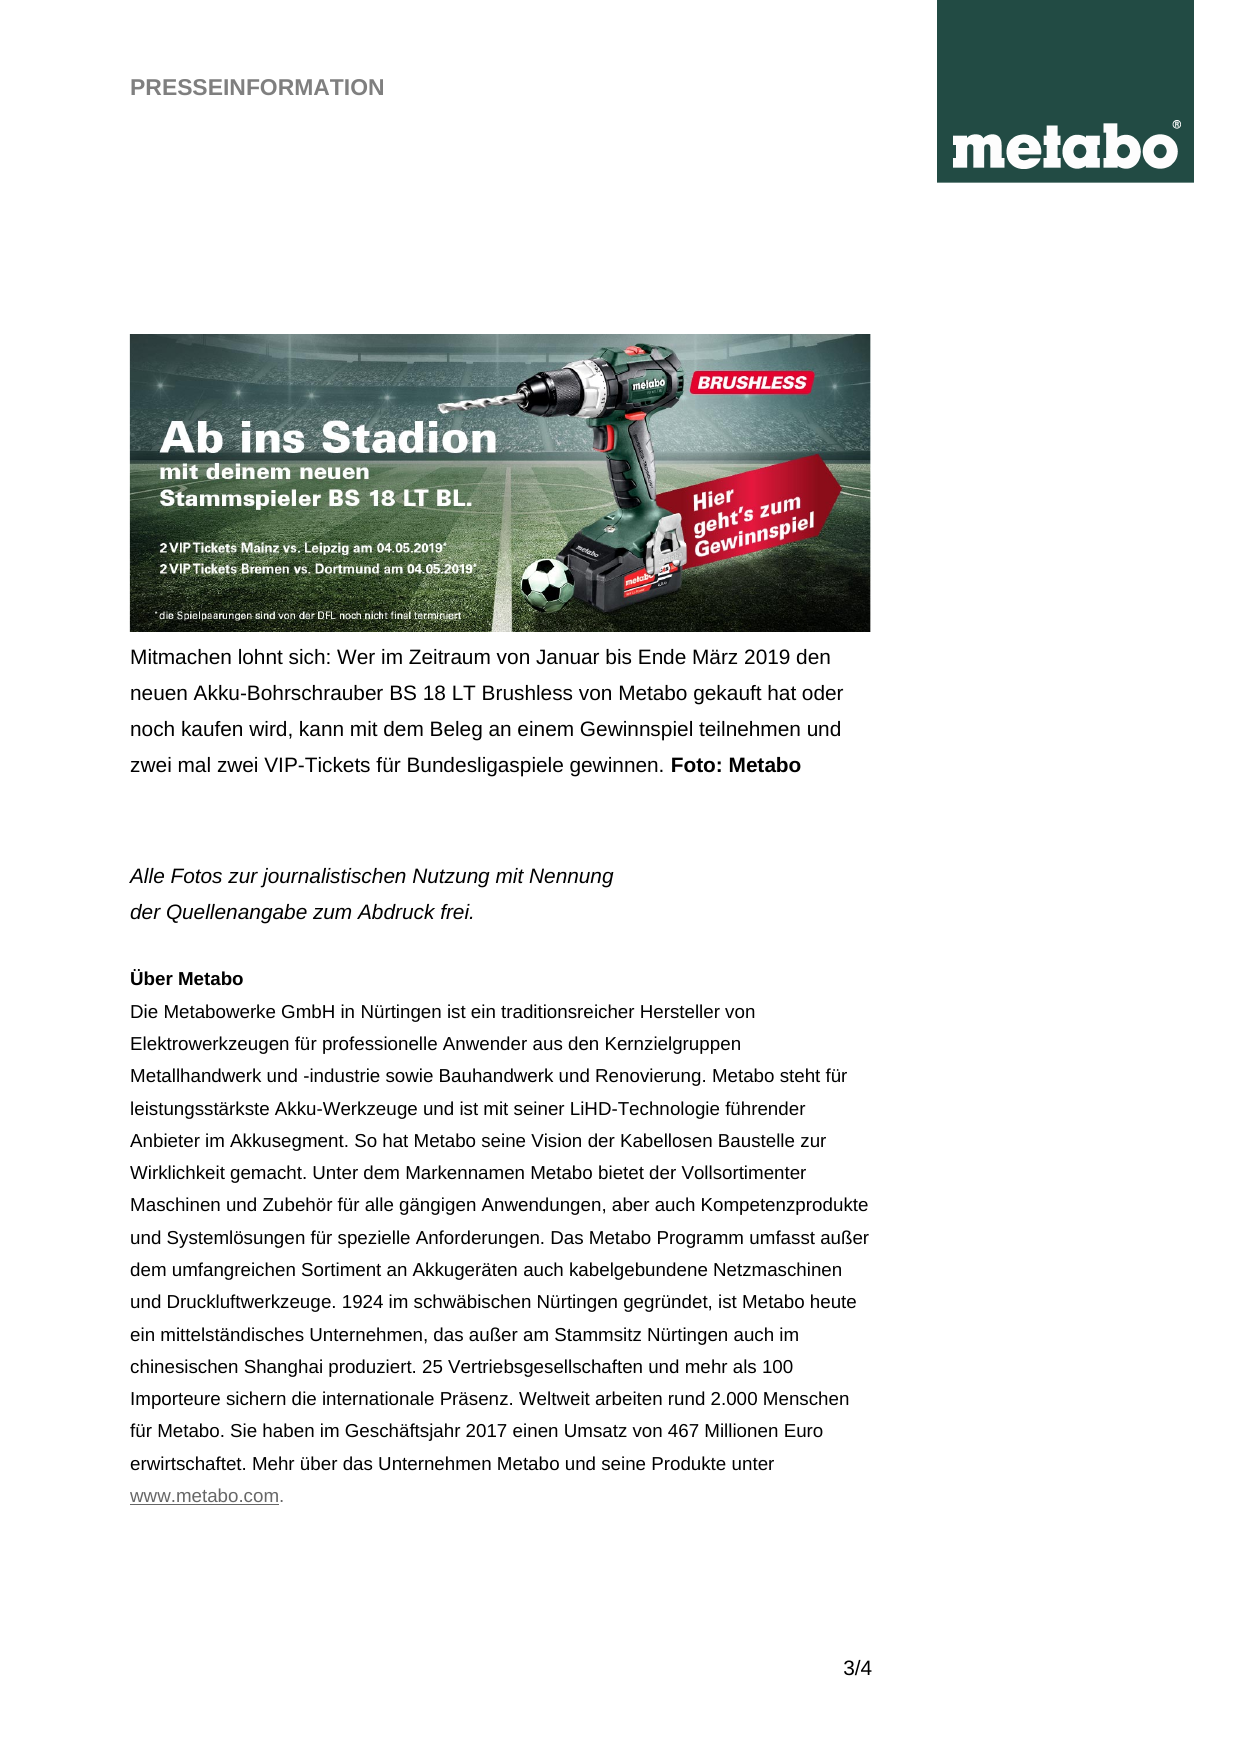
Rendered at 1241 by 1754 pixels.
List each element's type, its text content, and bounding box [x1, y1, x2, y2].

text Mitmachen lohnt sich: Wer im Zeitraum von Januar bis Ende März 2019 den neuen Akku-Bohrschrauber BS 18 LT Brushless von Metabo gekauft hat oder noch kaufen wird, kann mit dem Beleg an einem Gewinnspiel teilnehmen und zwei mal zwei VIP-Tickets für Bundesligaspiele gewinnen. Foto: Metabo [130, 645, 872, 777]
picture [953, 120, 1181, 169]
text Über Metabo [130, 968, 872, 990]
text Die Metabowerke GmbH in Nürtingen ist ein traditionsreicher Hersteller von Elektrowerkzeugen für professionelle Anwender aus den Kernzielgruppen Metallhandwerk und -industrie sowie Bauhandwerk und Renovierung. Metabo steht für leistungsstärkste Akku-Werkzeuge und ist mit seiner LiHD-Technologie führender Anbieter im Akkusegment. So hat Metabo seine Vision der Kabellosen Baustelle zur Wirklichkeit gemacht. Unter dem Markennamen Metabo bietet der Vollsortimenter Maschinen und Zubehör für alle gängigen Anwendungen, aber auch Kompetenzprodukte und Systemlösungen für spezielle Anforderungen. Das Metabo Programm umfasst außer dem umfangreichen Sortiment an Akkugeräten auch kabelgebundene Netzmaschinen und Druckluftwerkzeuge. 1924 im schwäbischen Nürtingen gegründet, ist Metabo heute ein mittelständisches Unternehmen, das außer am Stammsitz Nürtingen auch im chinesischen Shanghai produziert. 25 Vertriebsgesellschaften und mehr als 100 Importeure sichern die internationale Präsenz. Weltweit arbeiten rund 2.000 Menschen für Metabo. Sie haben im Geschäftsjahr 2017 einen Umsatz von 467 Millionen Euro erwirtschaftet. Mehr über das Unternehmen Metabo und seine Produkte unter www.metabo.com. [130, 1000, 872, 1506]
text Alle Fotos zur journalistischen Nutzung mit Nennung der Quellenangabe zum Abdruck frei. [130, 864, 872, 924]
picture [129, 334, 871, 632]
